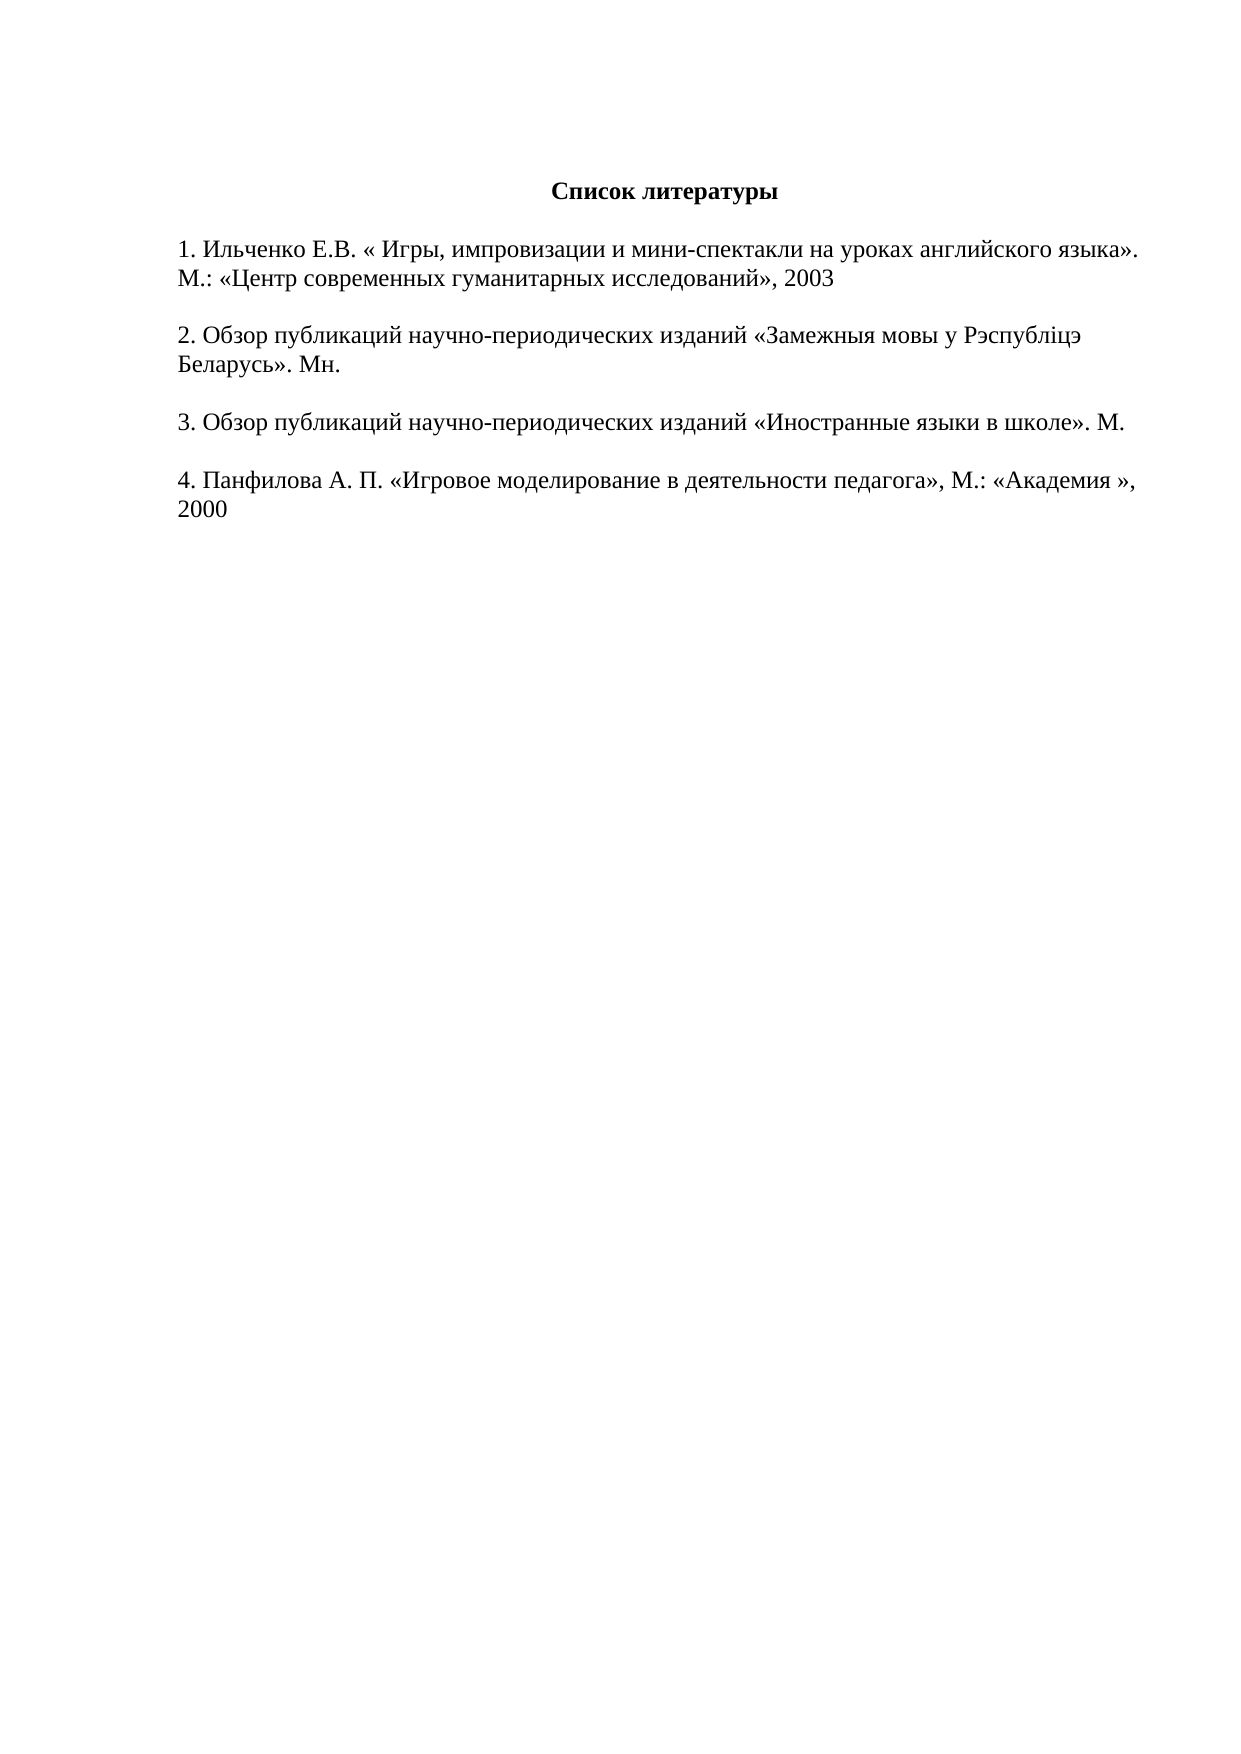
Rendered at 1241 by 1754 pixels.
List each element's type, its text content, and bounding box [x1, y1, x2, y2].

text 3. Обзор публикаций научно-периодических изданий «Иностранные языки в школе». М. [177, 407, 1152, 436]
text Список литературы [177, 176, 1152, 205]
text 4. Панфилова А. П. «Игровое моделирование в деятельности педагога», М.: «Академия », 2000 [177, 465, 1152, 523]
text 1. Ильченко Е.В. « Игры, импровизации и мини-спектакли на уроках английского языка». М.: «Центр современных гуманитарных исследований», 2003 [177, 234, 1152, 291]
text 2. Обзор публикаций научно-периодических изданий «Замежныя мовы у Рэспубліцэ Беларусь». Мн. [177, 321, 1152, 378]
